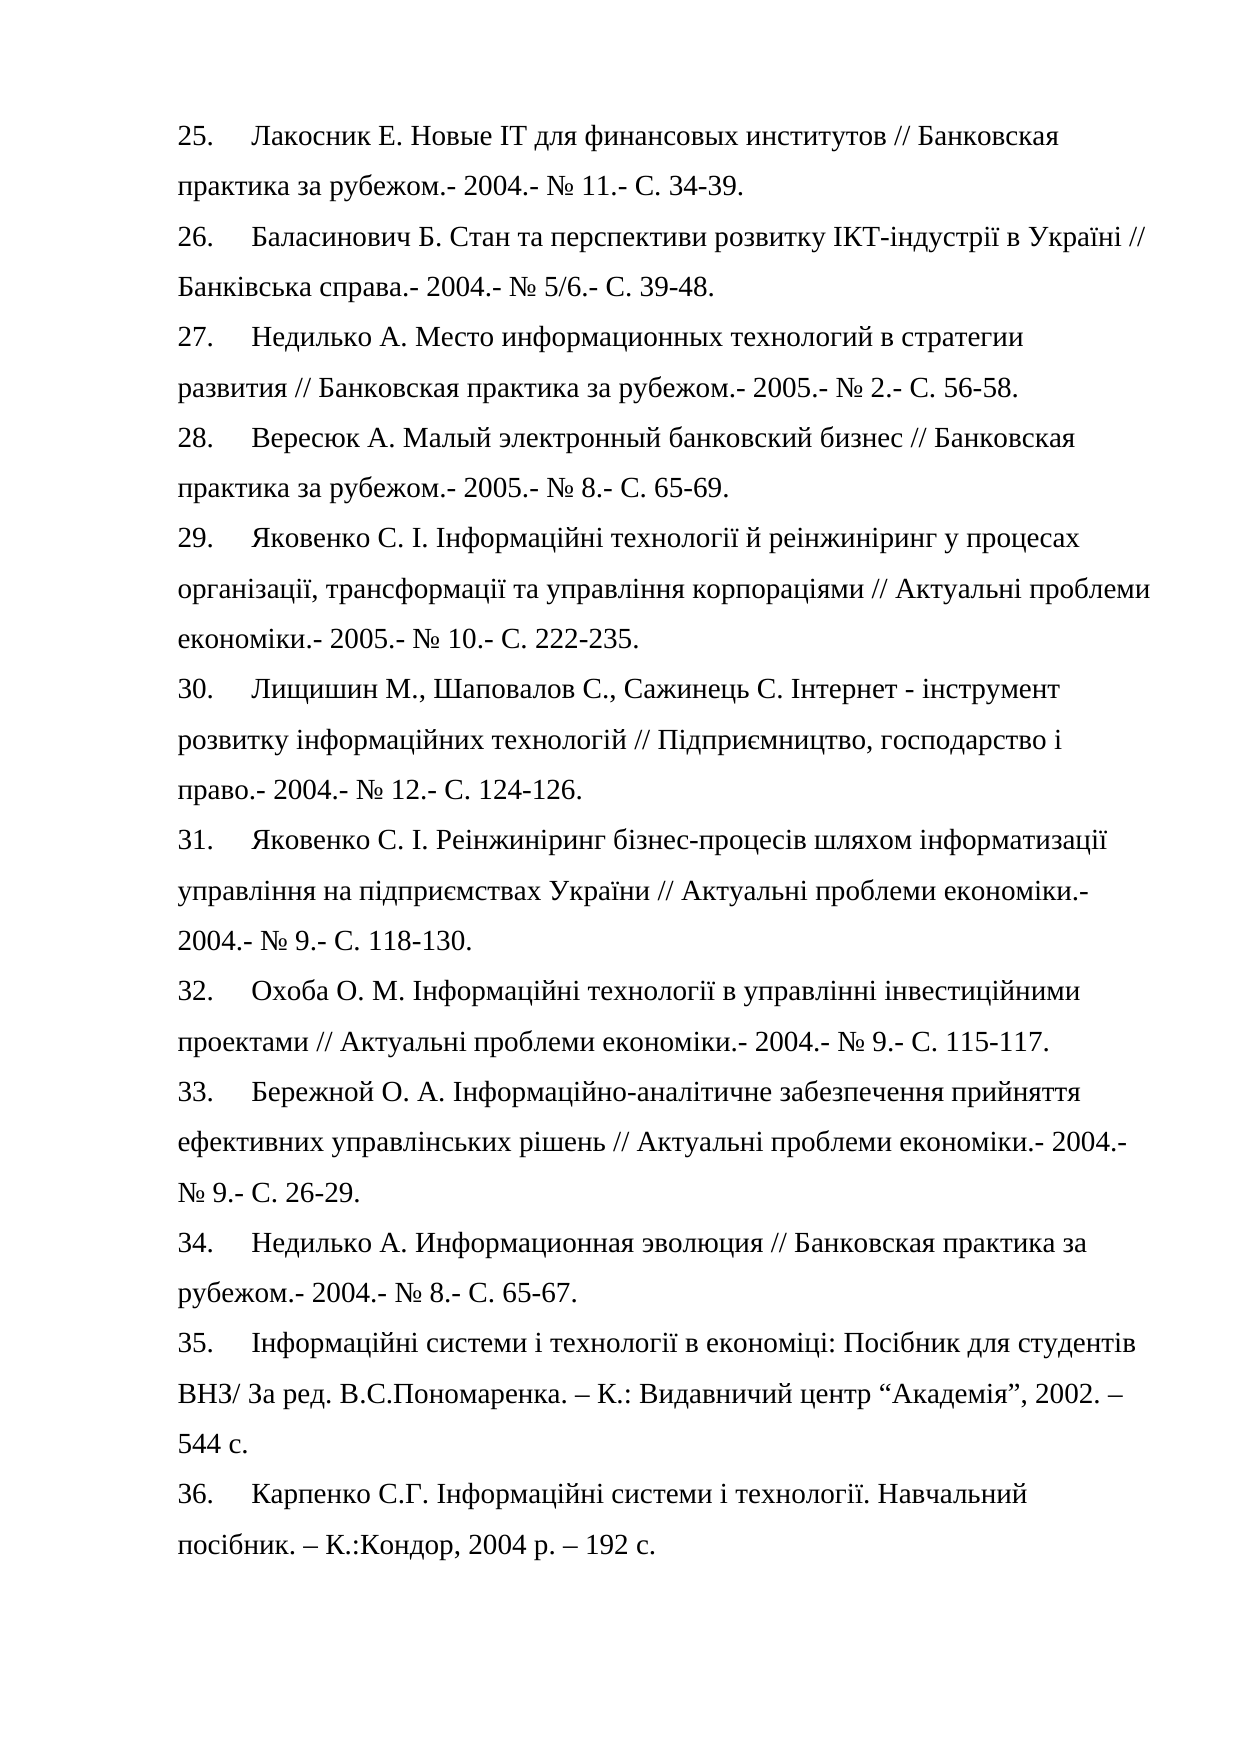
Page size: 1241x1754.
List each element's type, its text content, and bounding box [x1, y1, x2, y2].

list Яковенко С. І. Реінжиніринг бізнес-процесів шляхом інформатизації управління на підприємствах України // Актуальні проблеми економіки.- 2004.- № 9.- C. 118-130. [177, 822, 1152, 957]
list Недилько А. Место информационных технологий в стратегии развития // Банковская практика за рубежом.- 2005.- № 2.- C. 56-58. [177, 319, 1152, 403]
list Вересюк А. Малый электронный банковский бизнес // Банковская практика за рубежом.- 2005.- № 8.- C. 65-69. [177, 420, 1152, 504]
list Яковенко С. І. Інформаційні технології й реінжиніринг у процесах організації, трансформації та управління корпораціями // Актуальні проблеми економіки.- 2005.- № 10.- C. 222-235. [177, 521, 1152, 655]
list Бережной О. А. Інформаційно-аналітичне забезпечення прийняття ефективних управлінських рішень // Актуальні проблеми економіки.- 2004.- № 9.- C. 26-29. [177, 1074, 1152, 1208]
list Лищишин М., Шаповалов С., Сажинець С. Інтернет - інструмент розвитку інформаційних технологій // Підприємництво, господарство і право.- 2004.- № 12.- C. 124-126. [177, 672, 1152, 806]
list Баласинович Б. Стан та перспективи розвитку ІКТ-індустрії в Україні // Банківська справа.- 2004.- № 5/6.- C. 39-48. [177, 219, 1152, 303]
list Лакосник Е. Новые IT для финансовых институтов // Банковская практика за рубежом.- 2004.- № 11.- C. 34-39. [177, 118, 1152, 202]
list Охоба О. М. Інформаційні технології в управлінні інвестиційними проектами // Актуальні проблеми економіки.- 2004.- № 9.- C. 115-117. [177, 973, 1152, 1057]
list Карпенко С.Г. Інформаційні системи і технології. Навчальний посібник. – К.:Кондор, 2004 р. – 192 с. [177, 1477, 1152, 1560]
list Недилько А. Информационная эволюция // Банковская практика за рубежом.- 2004.- № 8.- C. 65-67. [177, 1225, 1152, 1309]
list Інформаційні системи і технології в економіці: Посібник для студентів ВНЗ/ За ред. В.С.Пономаренка. – К.: Видавничий центр “Академія”, 2002. – 544 с. [177, 1326, 1152, 1460]
